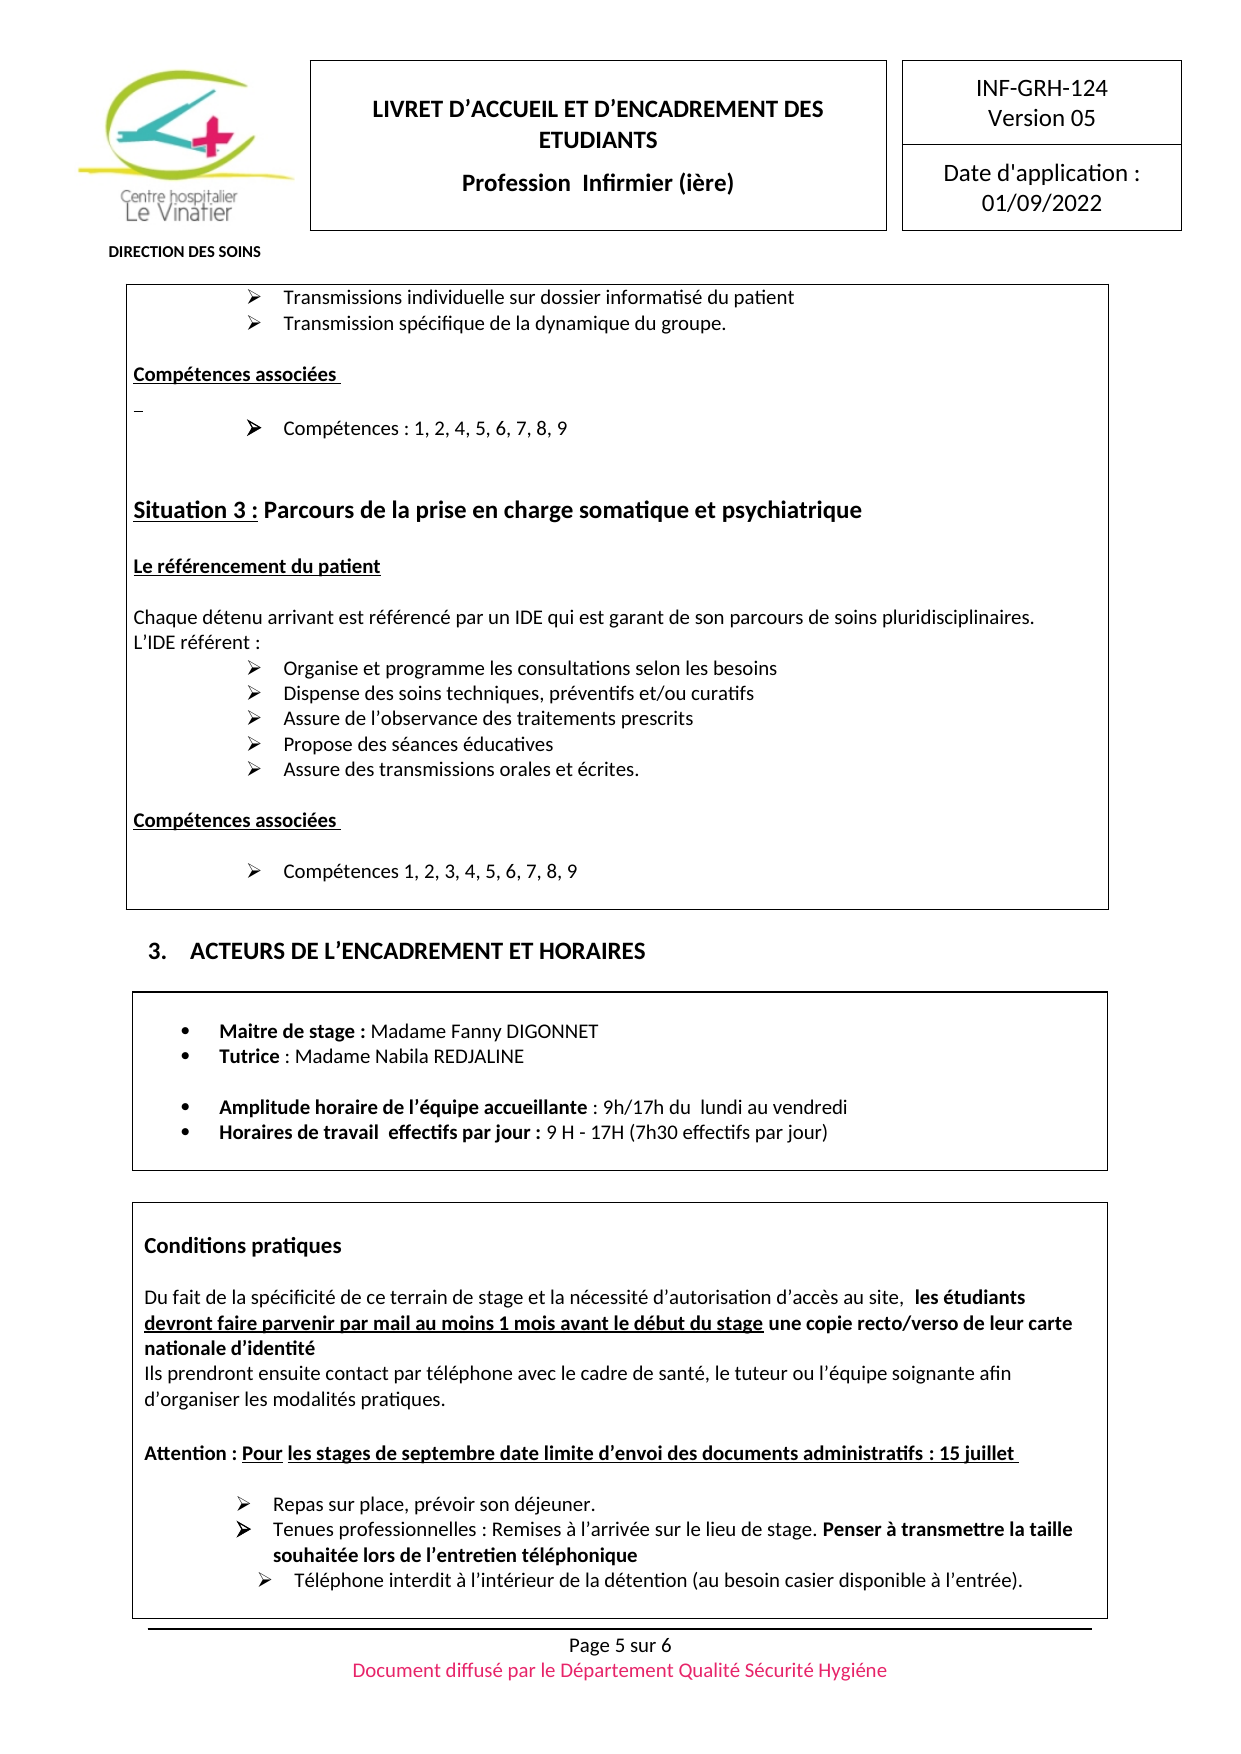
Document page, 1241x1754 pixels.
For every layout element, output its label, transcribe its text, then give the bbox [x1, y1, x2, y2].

table_header Maitre de stage : Madame Fanny DIGONNET Tutrice : Madame Nabila REDJALINE Amplitude horaire de l’équipe accueillante : 9h/17h du lundi au vendredi Horaires de travail effectifs par jour : 9 H - 17H (7h30 effectifs par jour) [133, 993, 1107, 1170]
picture [74, 61, 295, 230]
list ACTEURS DE L’ENCADREMENT ET HORAIRES [148, 935, 1092, 966]
table_header Conditions pratiques Du fait de la spécificité de ce terrain de stage et la nécessité d’autorisation d’accès au site, les étudiants devront faire parvenir par mail au moins 1 mois avant le début du stage une copie recto/verso de leur carte nationale d’identité Ils prendront ensuite contact par téléphone avec le cadre de santé, le tuteur ou l’équipe soignante afin d’organiser les modalités pratiques. Attention : Pour les stages de septembre date limite d’envoi des documents administratifs : 15 juillet Repas sur place, prévoir son déjeuner. Tenues professionnelles : Remises à l’arrivée sur le lieu de stage. Penser à transmettre la taille souhaitée lors de l’entretien téléphonique Téléphone interdit à l’intérieur de la détention (au besoin casier disponible à l’entrée). [133, 1203, 1107, 1618]
